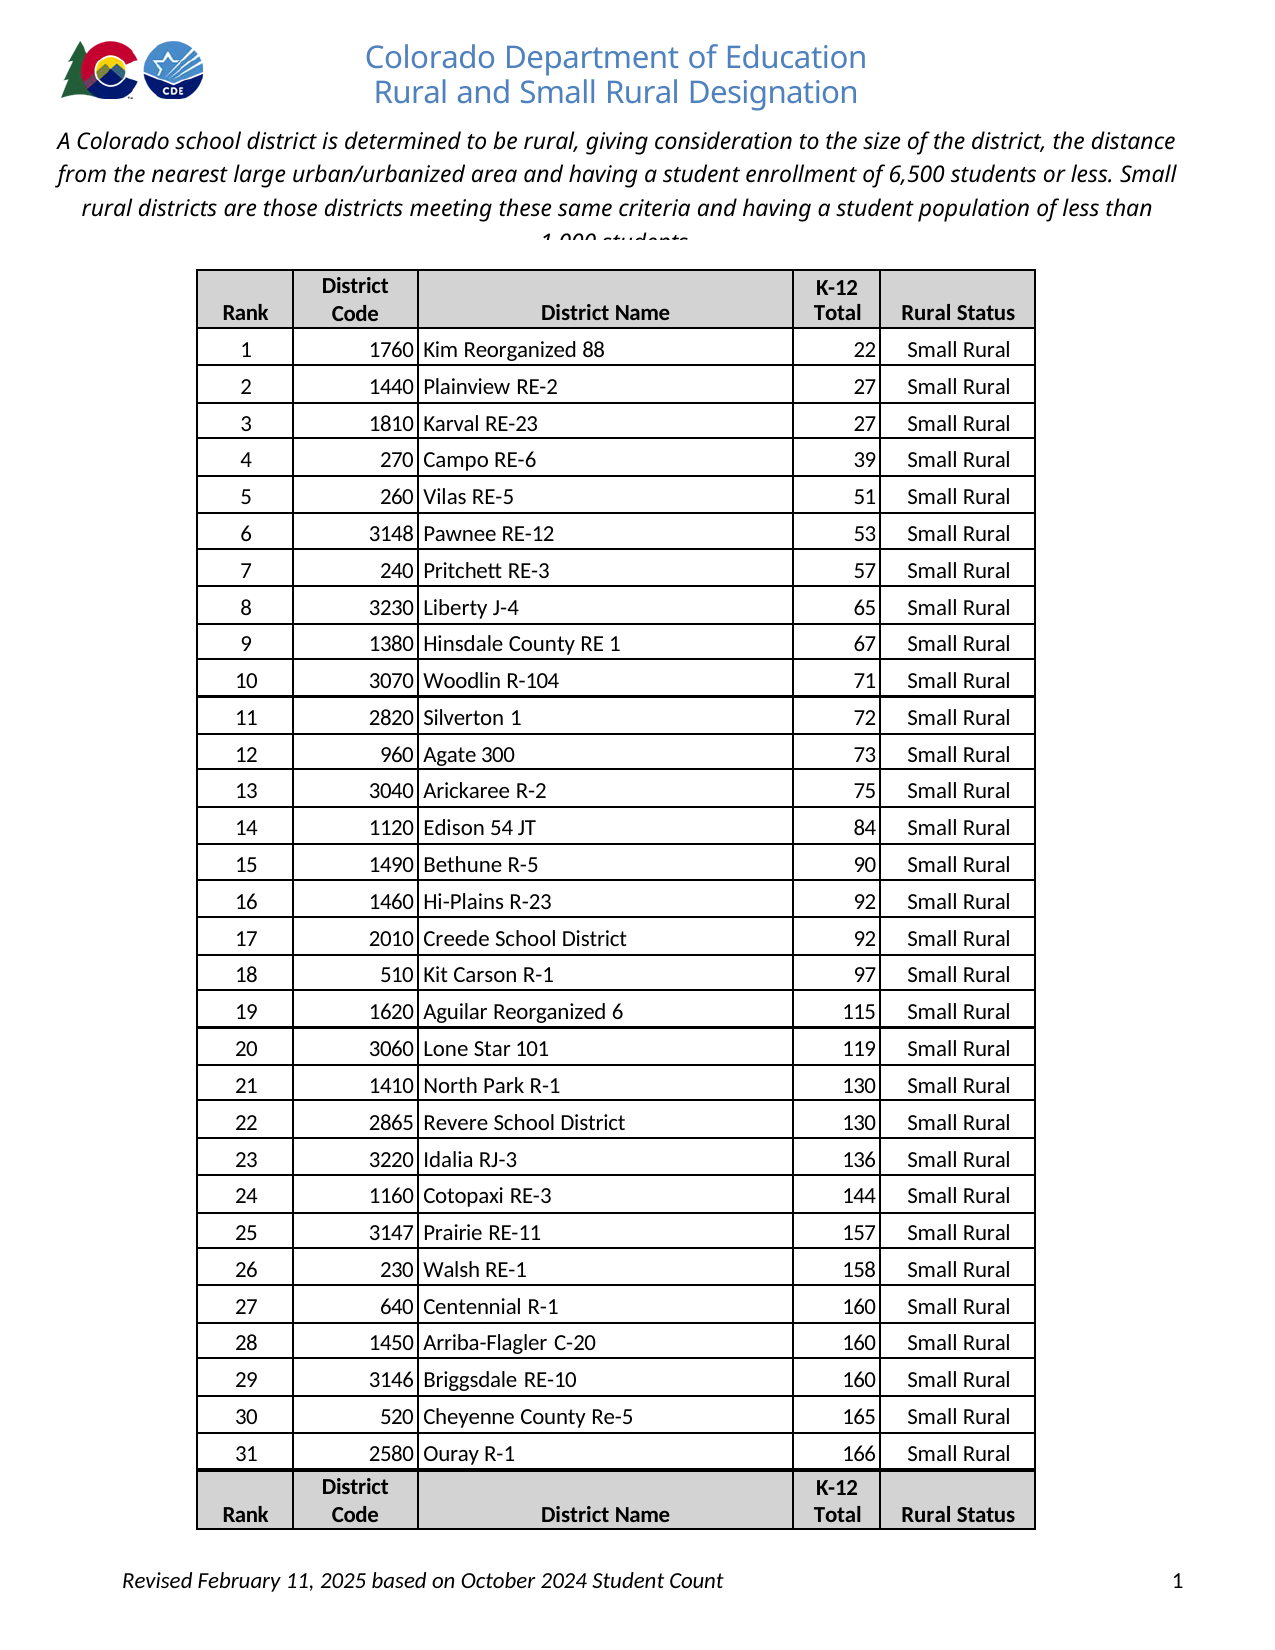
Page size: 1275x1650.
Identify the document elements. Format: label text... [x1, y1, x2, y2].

table_cell 520 [294, 1397, 417, 1432]
table_cell 17 [198, 918, 292, 953]
table_cell 3147 [294, 1214, 417, 1247]
table_header District Code [294, 1472, 417, 1528]
table_cell 260 [294, 477, 417, 512]
table_cell Arickaree R-2 [419, 770, 792, 806]
table_cell 53 [794, 514, 879, 548]
table_cell 1760 [294, 329, 417, 364]
table_cell 240 [294, 550, 417, 585]
table_cell Centennial R-1 [419, 1286, 792, 1322]
table_cell 1460 [294, 881, 417, 916]
table_cell 2 [198, 366, 292, 402]
table_cell Lone Star 101 [419, 1029, 792, 1064]
table_cell 13 [198, 770, 292, 806]
table_cell Walsh RE-1 [419, 1249, 792, 1284]
table_cell Small Rural [881, 1359, 1034, 1395]
table_cell 22 [794, 329, 879, 364]
table_header Rank [198, 1472, 292, 1528]
table_cell Kim Reorganized 88 [419, 329, 792, 364]
table_cell Aguilar Reorganized 6 [419, 991, 792, 1026]
table_cell 2820 [294, 698, 417, 733]
table_cell 75 [794, 770, 879, 806]
table_cell 97 [794, 956, 879, 989]
table_cell 39 [794, 439, 879, 475]
table_cell 51 [794, 477, 879, 512]
table_cell Small Rural [881, 660, 1034, 695]
table_cell Small Rural [881, 1066, 1034, 1099]
table_cell 2865 [294, 1101, 417, 1137]
table_cell 8 [198, 587, 292, 622]
table_header K-12 Total [794, 1472, 879, 1528]
table_cell 1160 [294, 1176, 417, 1212]
table_cell 3230 [294, 587, 417, 622]
table_cell Idalia RJ-3 [419, 1139, 792, 1174]
table_cell 10 [198, 660, 292, 695]
table_header Rank [198, 271, 292, 327]
table_cell 3070 [294, 660, 417, 695]
table_cell Small Rural [881, 550, 1034, 585]
table_cell Edison 54 JT [419, 808, 792, 843]
table_cell 22 [198, 1101, 292, 1137]
table_cell 119 [794, 1029, 879, 1064]
table_header District Name [419, 271, 792, 327]
table_cell Small Rural [881, 587, 1034, 622]
table_cell Cheyenne County Re-5 [419, 1397, 792, 1432]
table_cell 3146 [294, 1359, 417, 1395]
table_header District Code [294, 271, 417, 327]
table_cell 18 [198, 956, 292, 989]
table_header K-12 Total [794, 271, 879, 327]
table_cell Woodlin R-104 [419, 660, 792, 695]
table_cell 7 [198, 550, 292, 585]
table_cell 2580 [294, 1434, 417, 1467]
table_cell 1620 [294, 991, 417, 1026]
table_cell 72 [794, 698, 879, 733]
table_header Rural Status [881, 271, 1034, 327]
table_cell 31 [198, 1434, 292, 1467]
table_cell Bethune R-5 [419, 845, 792, 878]
table_cell 1120 [294, 808, 417, 843]
table_cell 4 [198, 439, 292, 475]
table_cell 57 [794, 550, 879, 585]
table_cell Creede School District [419, 918, 792, 953]
table_cell 24 [198, 1176, 292, 1212]
table_cell Briggsdale RE-10 [419, 1359, 792, 1395]
table_cell 16 [198, 881, 292, 916]
table_cell 29 [198, 1359, 292, 1395]
table_cell 160 [794, 1286, 879, 1322]
table_cell Small Rural [881, 918, 1034, 953]
table_cell 166 [794, 1434, 879, 1467]
table_cell 3220 [294, 1139, 417, 1174]
table_cell Pritchett RE-3 [419, 550, 792, 585]
table_cell Small Rural [881, 808, 1034, 843]
table_cell 130 [794, 1101, 879, 1137]
table_cell Small Rural [881, 477, 1034, 512]
table_cell 9 [198, 625, 292, 658]
table_cell Small Rural [881, 329, 1034, 364]
table_cell Kit Carson R-1 [419, 956, 792, 989]
table_cell 3148 [294, 514, 417, 548]
table_cell 160 [794, 1324, 879, 1357]
table_cell 136 [794, 1139, 879, 1174]
table_cell 27 [794, 366, 879, 402]
table_cell 28 [198, 1324, 292, 1357]
table_header District Name [419, 1472, 792, 1528]
table_cell Small Rural [881, 1214, 1034, 1247]
table_cell Small Rural [881, 1101, 1034, 1137]
table_cell 23 [198, 1139, 292, 1174]
table_cell 21 [198, 1066, 292, 1099]
table_cell 30 [198, 1397, 292, 1432]
table_cell 73 [794, 735, 879, 768]
table_cell 160 [794, 1359, 879, 1395]
table_cell Small Rural [881, 1249, 1034, 1284]
table_cell 144 [794, 1176, 879, 1212]
table_cell Small Rural [881, 956, 1034, 989]
table_cell Hi-Plains R-23 [419, 881, 792, 916]
table_cell Small Rural [881, 439, 1034, 475]
table_cell 130 [794, 1066, 879, 1099]
table_cell Plainview RE-2 [419, 366, 792, 402]
table_cell 1 [198, 329, 292, 364]
table_cell Small Rural [881, 881, 1034, 916]
table_cell 960 [294, 735, 417, 768]
table_cell Small Rural [881, 845, 1034, 878]
table_cell 65 [794, 587, 879, 622]
table_cell Small Rural [881, 770, 1034, 806]
table_cell 6 [198, 514, 292, 548]
table_cell 3 [198, 404, 292, 437]
table_header Rural Status [881, 1472, 1034, 1528]
table_cell 92 [794, 881, 879, 916]
table_cell 20 [198, 1029, 292, 1064]
table_cell Agate 300 [419, 735, 792, 768]
table_cell 270 [294, 439, 417, 475]
table_cell 640 [294, 1286, 417, 1322]
table_cell Liberty J-4 [419, 587, 792, 622]
table_cell 165 [794, 1397, 879, 1432]
table_cell Small Rural [881, 991, 1034, 1026]
table_cell Small Rural [881, 1176, 1034, 1212]
table_cell 2010 [294, 918, 417, 953]
table_cell 1490 [294, 845, 417, 878]
table_cell Silverton 1 [419, 698, 792, 733]
table_cell 26 [198, 1249, 292, 1284]
table_cell Small Rural [881, 1286, 1034, 1322]
table_cell 27 [198, 1286, 292, 1322]
table_cell Small Rural [881, 1139, 1034, 1174]
table_cell 15 [198, 845, 292, 878]
table_cell Small Rural [881, 1029, 1034, 1064]
table_cell 158 [794, 1249, 879, 1284]
table_cell 3060 [294, 1029, 417, 1064]
table_cell Small Rural [881, 1324, 1034, 1357]
table_cell 230 [294, 1249, 417, 1284]
table_cell 14 [198, 808, 292, 843]
table_cell Small Rural [881, 625, 1034, 658]
table_cell 71 [794, 660, 879, 695]
table_cell Small Rural [881, 404, 1034, 437]
table_cell Campo RE-6 [419, 439, 792, 475]
table_cell Small Rural [881, 735, 1034, 768]
table_cell 1450 [294, 1324, 417, 1357]
table_cell North Park R-1 [419, 1066, 792, 1099]
table_cell 1440 [294, 366, 417, 402]
table_cell Ouray R-1 [419, 1434, 792, 1467]
table_cell 1810 [294, 404, 417, 437]
table_cell 27 [794, 404, 879, 437]
table_cell Small Rural [881, 1434, 1034, 1467]
table_cell Pawnee RE-12 [419, 514, 792, 548]
table_cell 12 [198, 735, 292, 768]
table_cell Small Rural [881, 514, 1034, 548]
table_cell 5 [198, 477, 292, 512]
table_cell 3040 [294, 770, 417, 806]
table_cell 92 [794, 918, 879, 953]
table_cell 67 [794, 625, 879, 658]
table_cell Prairie RE-11 [419, 1214, 792, 1247]
table_cell Vilas RE-5 [419, 477, 792, 512]
table_cell Karval RE-23 [419, 404, 792, 437]
table_cell 1380 [294, 625, 417, 658]
table_cell Small Rural [881, 366, 1034, 402]
table_cell Hinsdale County RE 1 [419, 625, 792, 658]
table_cell 11 [198, 698, 292, 733]
table_cell 157 [794, 1214, 879, 1247]
table_cell Arriba-Flagler C-20 [419, 1324, 792, 1357]
table_cell 90 [794, 845, 879, 878]
picture [61, 41, 204, 99]
table_cell 84 [794, 808, 879, 843]
table_cell Revere School District [419, 1101, 792, 1137]
table_cell 115 [794, 991, 879, 1026]
table_cell Cotopaxi RE-3 [419, 1176, 792, 1212]
table_cell 1410 [294, 1066, 417, 1099]
table_cell 25 [198, 1214, 292, 1247]
table_cell 19 [198, 991, 292, 1026]
table_cell Small Rural [881, 698, 1034, 733]
table_cell 510 [294, 956, 417, 989]
table_cell Small Rural [881, 1397, 1034, 1432]
